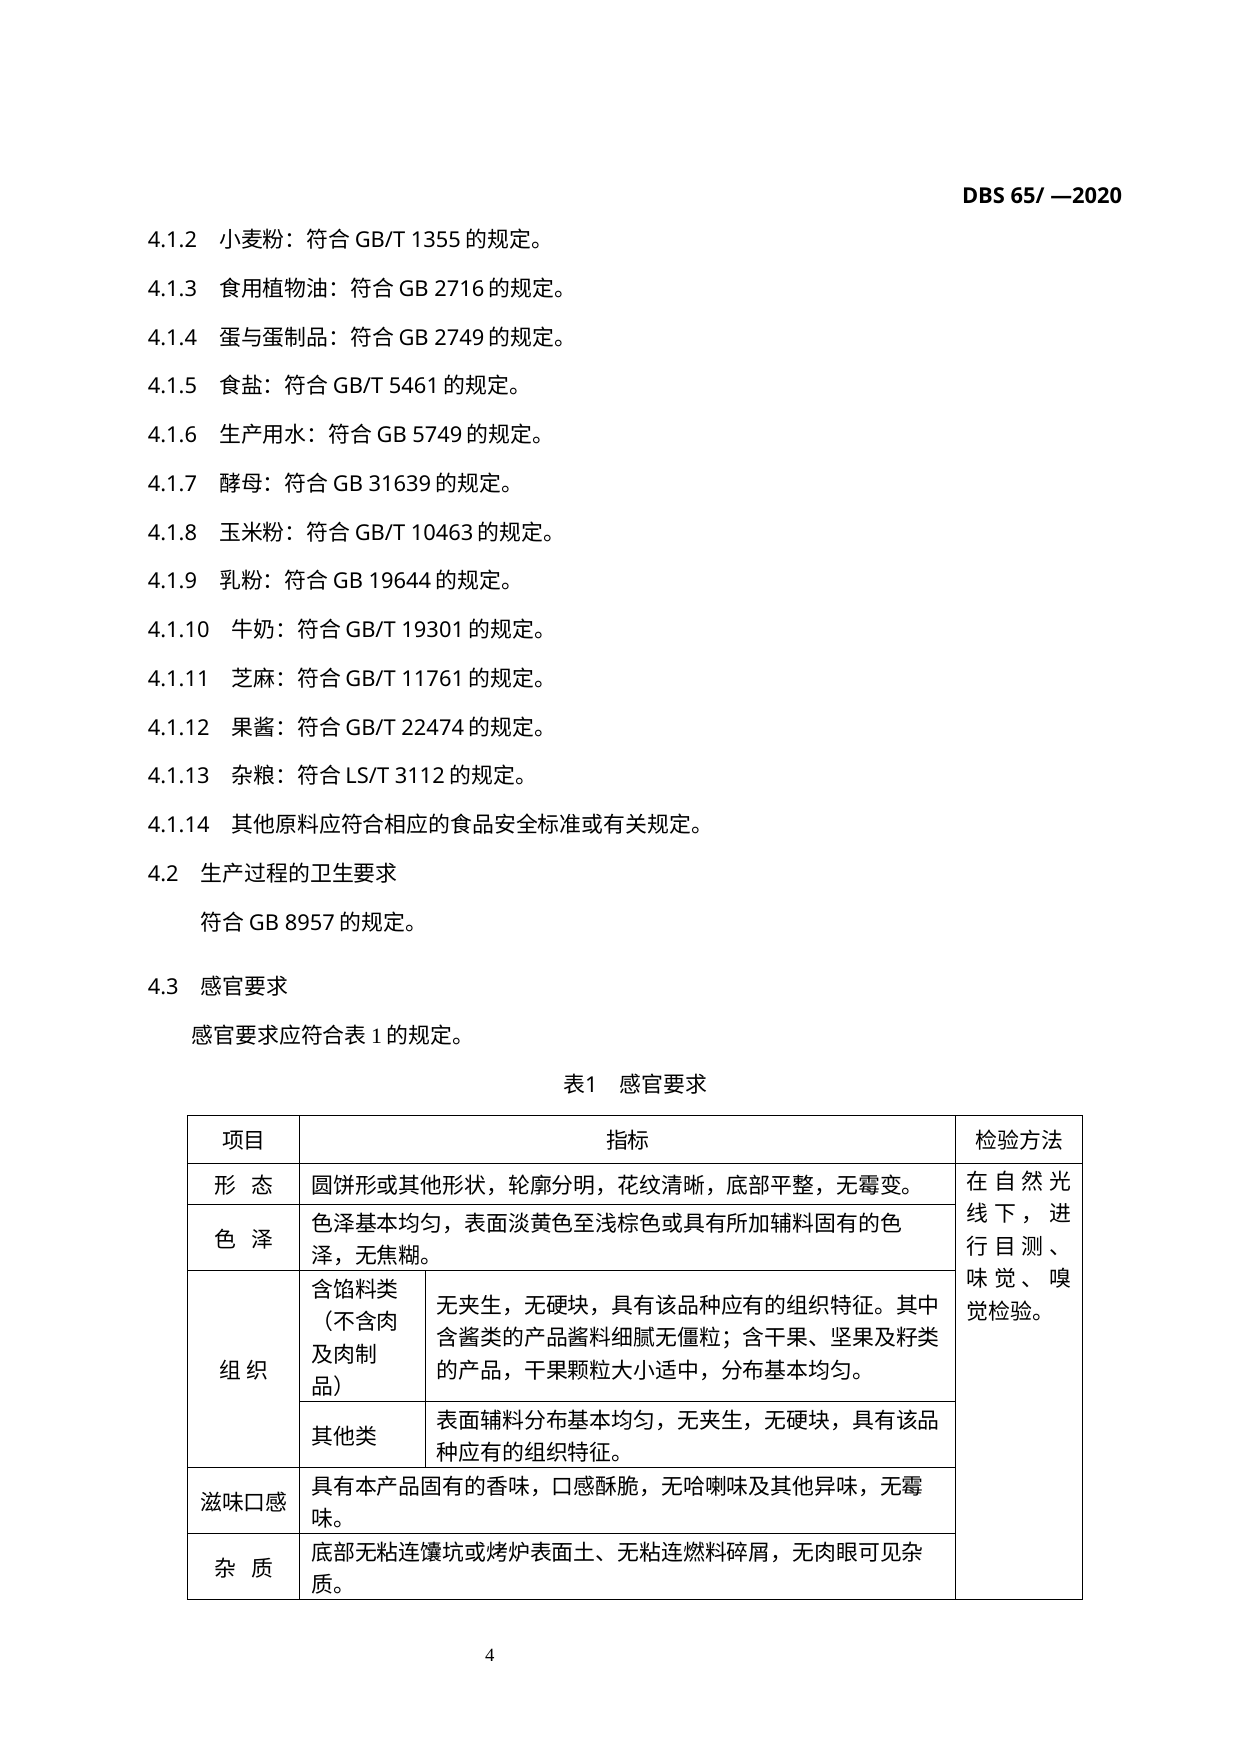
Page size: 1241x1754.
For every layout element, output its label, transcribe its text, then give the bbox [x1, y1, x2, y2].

table_cell [300, 1534, 955, 1599]
list 果酱：符合GB/T 22474的规定。 [148, 709, 1100, 742]
list 乳粉：符合GB 19644的规定。 [148, 563, 1100, 595]
table_header [188, 1116, 299, 1162]
table_cell [188, 1468, 299, 1533]
table_cell [188, 1271, 299, 1467]
list 牛奶：符合GB/T 19301的规定。 [148, 612, 1100, 644]
list 食用植物油：符合GB 2716的规定。 [148, 270, 1100, 303]
list 感官应符合表1的规定。 [191, 1017, 1122, 1050]
table_cell [956, 1164, 1082, 1599]
list 小麦粉：符合GB/T 1355的规定。 [148, 222, 1100, 254]
table_cell [300, 1164, 955, 1204]
table_cell [188, 1534, 299, 1599]
text 符合GB 8957的规定。 [148, 904, 1122, 937]
list 玉米粉：符合GB/T 10463的规定。 [148, 514, 1100, 547]
list 杂粮：符合LS/T 3112的规定。 [148, 758, 1100, 790]
list 感官 [148, 969, 1122, 1001]
table_cell [300, 1468, 955, 1533]
table_cell [188, 1164, 299, 1204]
table_header [300, 1116, 955, 1162]
table_cell [300, 1271, 425, 1401]
list 酵母：符合GB 31639的规定。 [148, 465, 1100, 498]
list 蛋与蛋制品：符合GB 2749的规定。 [148, 319, 1100, 352]
list 生产用水：符合GB 5749的规定。 [148, 417, 1100, 449]
list 感官要求 [148, 1066, 1122, 1099]
table_cell [426, 1271, 955, 1401]
table_cell [300, 1402, 425, 1467]
table_cell [300, 1205, 955, 1270]
table_cell [426, 1402, 955, 1467]
list 食盐：符合GB/T 5461的规定。 [148, 368, 1100, 400]
table_cell [188, 1205, 299, 1270]
list 芝麻：符合GB/T 11761的规定。 [148, 660, 1100, 693]
table_header [956, 1116, 1082, 1162]
list 生产过程的卫生要求 [148, 855, 1122, 888]
